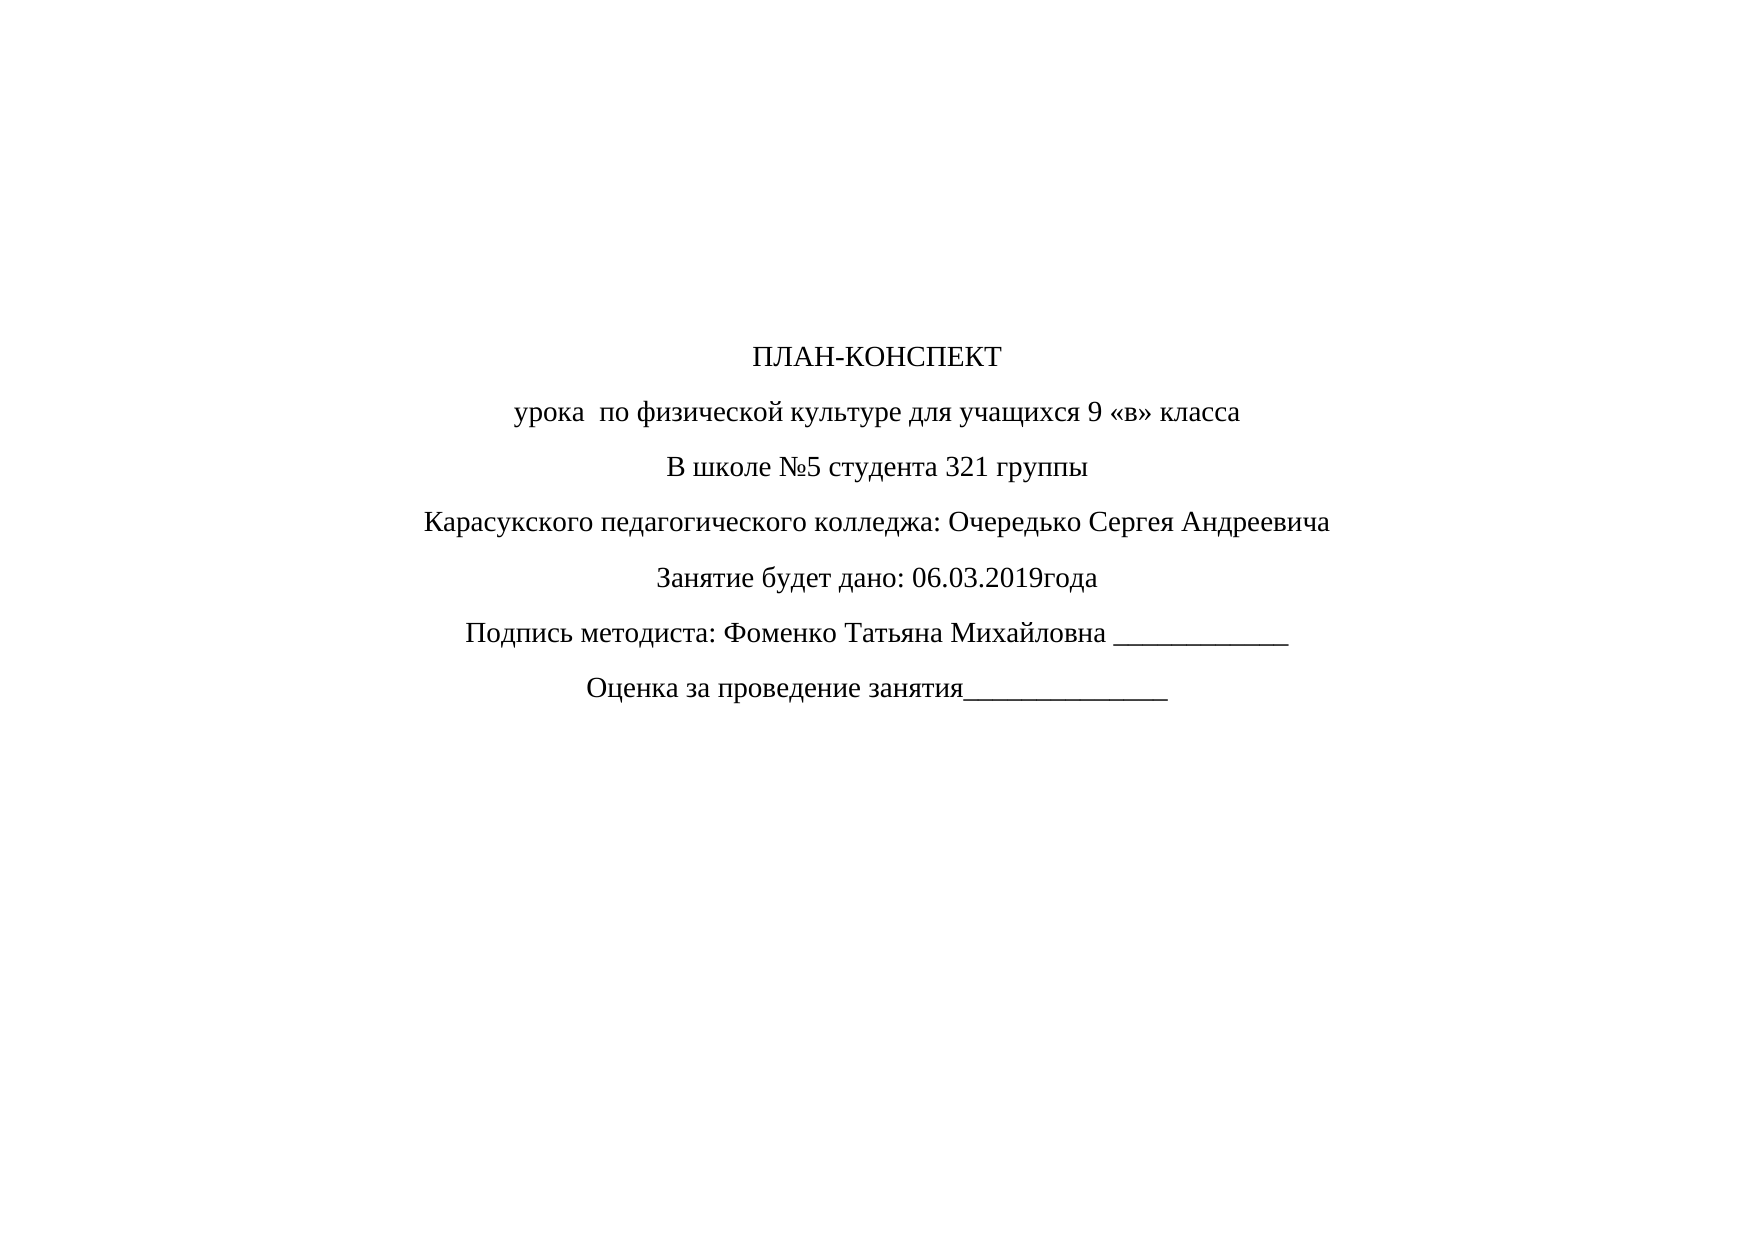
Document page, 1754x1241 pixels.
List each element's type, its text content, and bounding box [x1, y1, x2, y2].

text Карасукского педагогического колледжа: Очередько Сергея Андреевича [118, 504, 1636, 538]
text В школе №5 студента 321 группы [118, 449, 1636, 483]
text Оценка за проведение занятия______________ [118, 670, 1636, 704]
text урока по физической культуре для учащихся 9 «в» класса [118, 394, 1636, 428]
text ПЛАН-КОНСПЕКТ [118, 339, 1636, 372]
text Занятие будет дано: 06.03.2019года [118, 560, 1636, 593]
text Подпись методиста: Фоменко Татьяна Михайловна ____________ [118, 615, 1636, 648]
